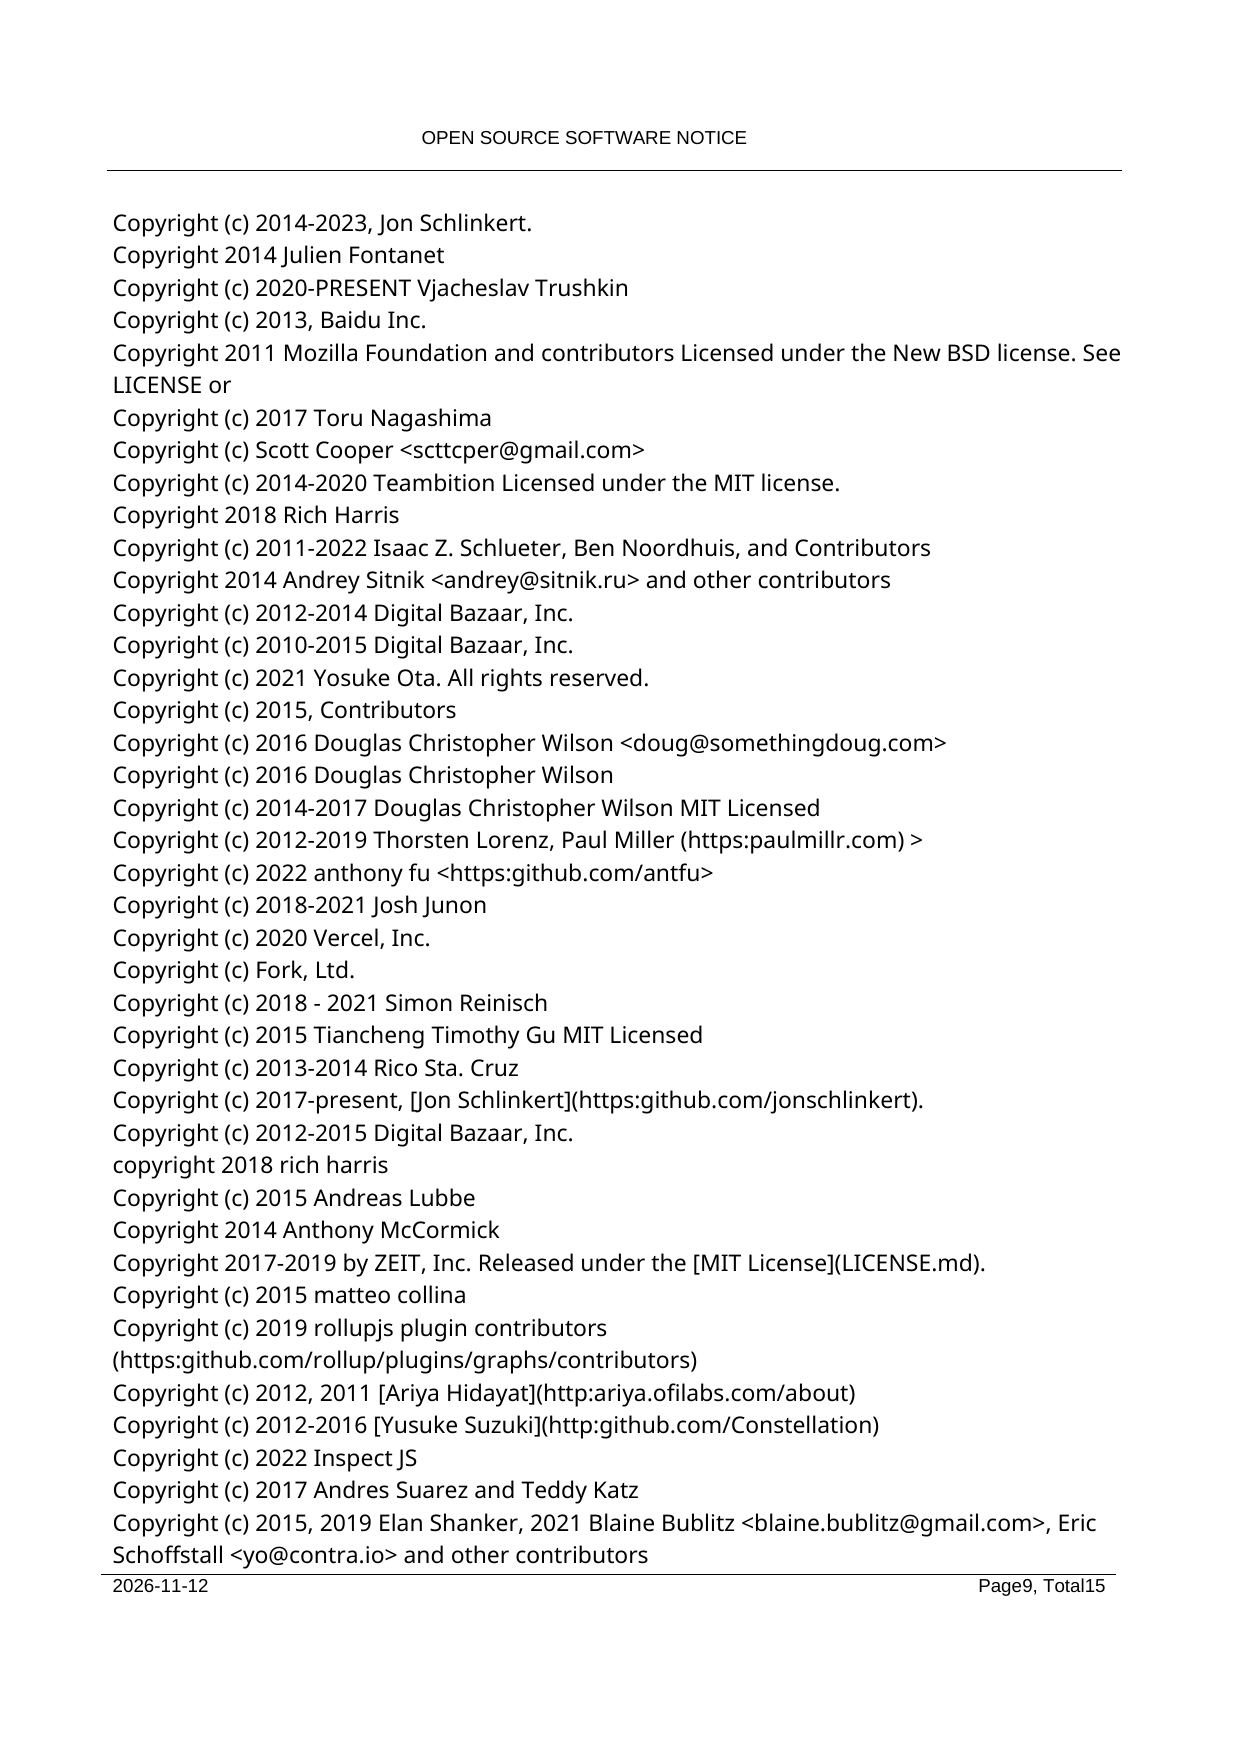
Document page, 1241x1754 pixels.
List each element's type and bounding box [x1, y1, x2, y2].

text [112, 206, 1128, 1571]
